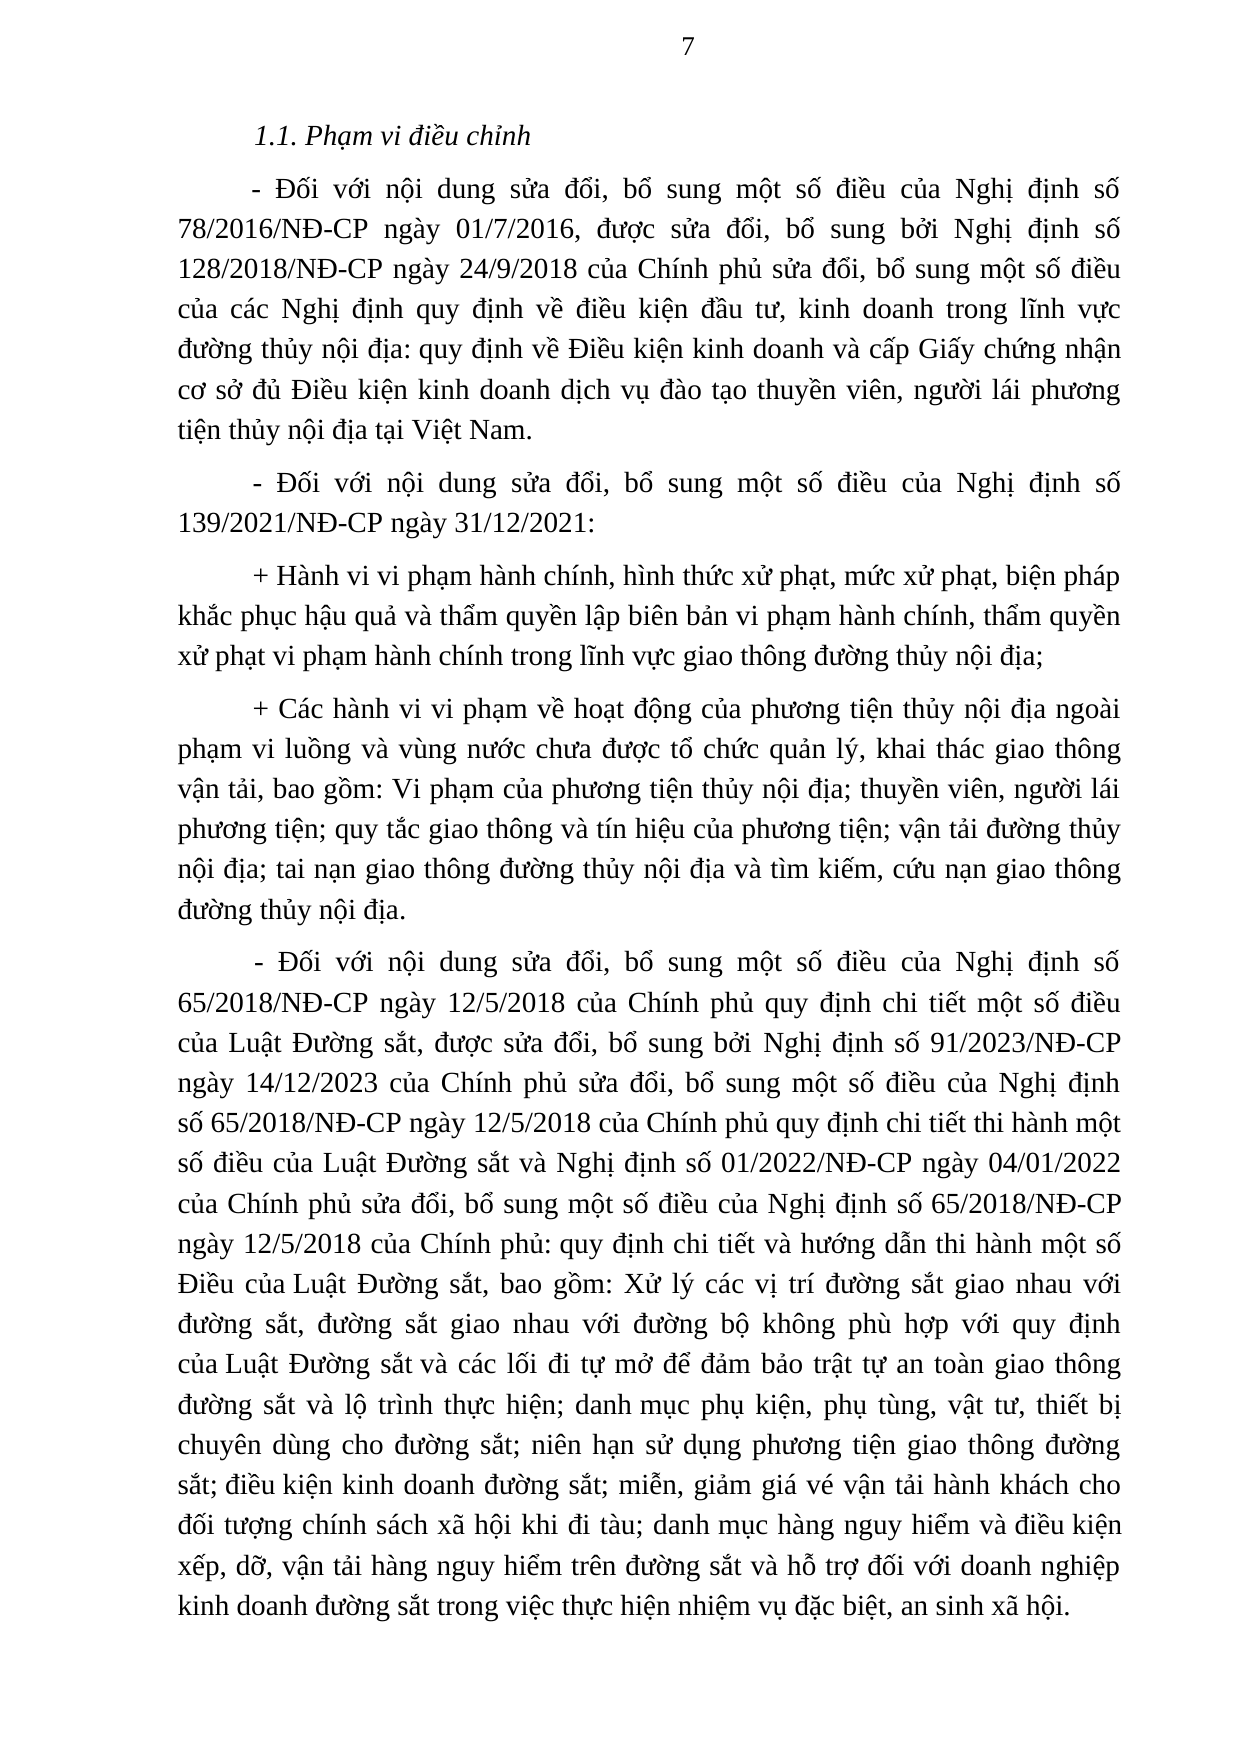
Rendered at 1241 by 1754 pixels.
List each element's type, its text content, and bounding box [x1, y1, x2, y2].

text + Hành vi vi phạm hành chính, hình thức xử phạt, mức xử phạt, biện pháp khắc phục hậu quả và thẩm quyền lập biên bản vi phạm hành chính, thẩm quyền xử phạt vi phạm hành chính trong lĩnh vực giao thông đường thủy nội địa; [177, 558, 1122, 672]
text 1.1. Phạm vi điều chỉnh [177, 118, 1122, 152]
text + Các hành vi vi phạm về hoạt động của phương tiện thủy nội địa ngoài phạm vi luồng và vùng nước chưa được tổ chức quản lý, khai thác giao thông vận tải, bao gồm: Vi phạm của phương tiện thủy nội địa; thuyền viên, người lái phương tiện; quy tắc giao thông và tín hiệu của phương tiện; vận tải đường thủy nội địa; tai nạn giao thông đường thủy nội địa và tìm kiếm, cứu nạn giao thông đường thủy nội địa. [177, 691, 1122, 925]
text - Đối với nội dung sửa đổi, bổ sung một số điều của Nghị định số 78/2016/NĐ-CP ngày 01/7/2016, được sửa đổi, bổ sung bởi Nghị định số 128/2018/NĐ-CP ngày 24/9/2018 của Chính phủ sửa đổi, bổ sung một số điều của các Nghị định quy định về điều kiện đầu tư, kinh doanh trong lĩnh vực đường thủy nội địa: quy định về Điều kiện kinh doanh và cấp Giấy chứng nhận cơ sở đủ Điều kiện kinh doanh dịch vụ đào tạo thuyền viên, người lái phương tiện thủy nội địa tại Việt Nam. [177, 171, 1122, 446]
text - Đối với nội dung sửa đổi, bổ sung một số điều của Nghị định số 65/2018/NĐ-CP ngày 12/5/2018 của Chính phủ quy định chi tiết một số điều của Luật Đường sắt, được sửa đổi, bổ sung bởi Nghị định số 91/2023/NĐ-CP ngày 14/12/2023 của Chính phủ sửa đổi, bổ sung một số điều của Nghị định số 65/2018/NĐ-CP ngày 12/5/2018 của Chính phủ quy định chi tiết thi hành một số điều của Luật Đường sắt và Nghị định số 01/2022/NĐ-CP ngày 04/01/2022 của Chính phủ sửa đổi, bổ sung một số điều của Nghị định số 65/2018/NĐ-CP ngày 12/5/2018 của Chính phủ: quy định chi tiết và hướng dẫn thi hành một số Điều của Luật Đường sắt, bao gồm: Xử lý các vị trí đường sắt giao nhau với đường sắt, đường sắt giao nhau với đường bộ không phù hợp với quy định của Luật Đường sắt và các lối đi tự mở để đảm bảo trật tự an toàn giao thông đường sắt và lộ trình thực hiện; danh mục phụ kiện, phụ tùng, vật tư, thiết bị chuyên dùng cho đường sắt; niên hạn sử dụng phương tiện giao thông đường sắt; điều kiện kinh doanh đường sắt; miễn, giảm giá vé vận tải hành khách cho đối tượng chính sách xã hội khi đi tàu; danh mục hàng nguy hiểm và điều kiện xếp, dỡ, vận tải hàng nguy hiểm trên đường sắt và hỗ trợ đối với doanh nghiệp kinh doanh đường sắt trong việc thực hiện nhiệm vụ đặc biệt, an sinh xã hội. [177, 944, 1122, 1621]
text - Đối với nội dung sửa đổi, bổ sung một số điều của Nghị định số 139/2021/NĐ-CP ngày 31/12/2021: [177, 465, 1122, 538]
